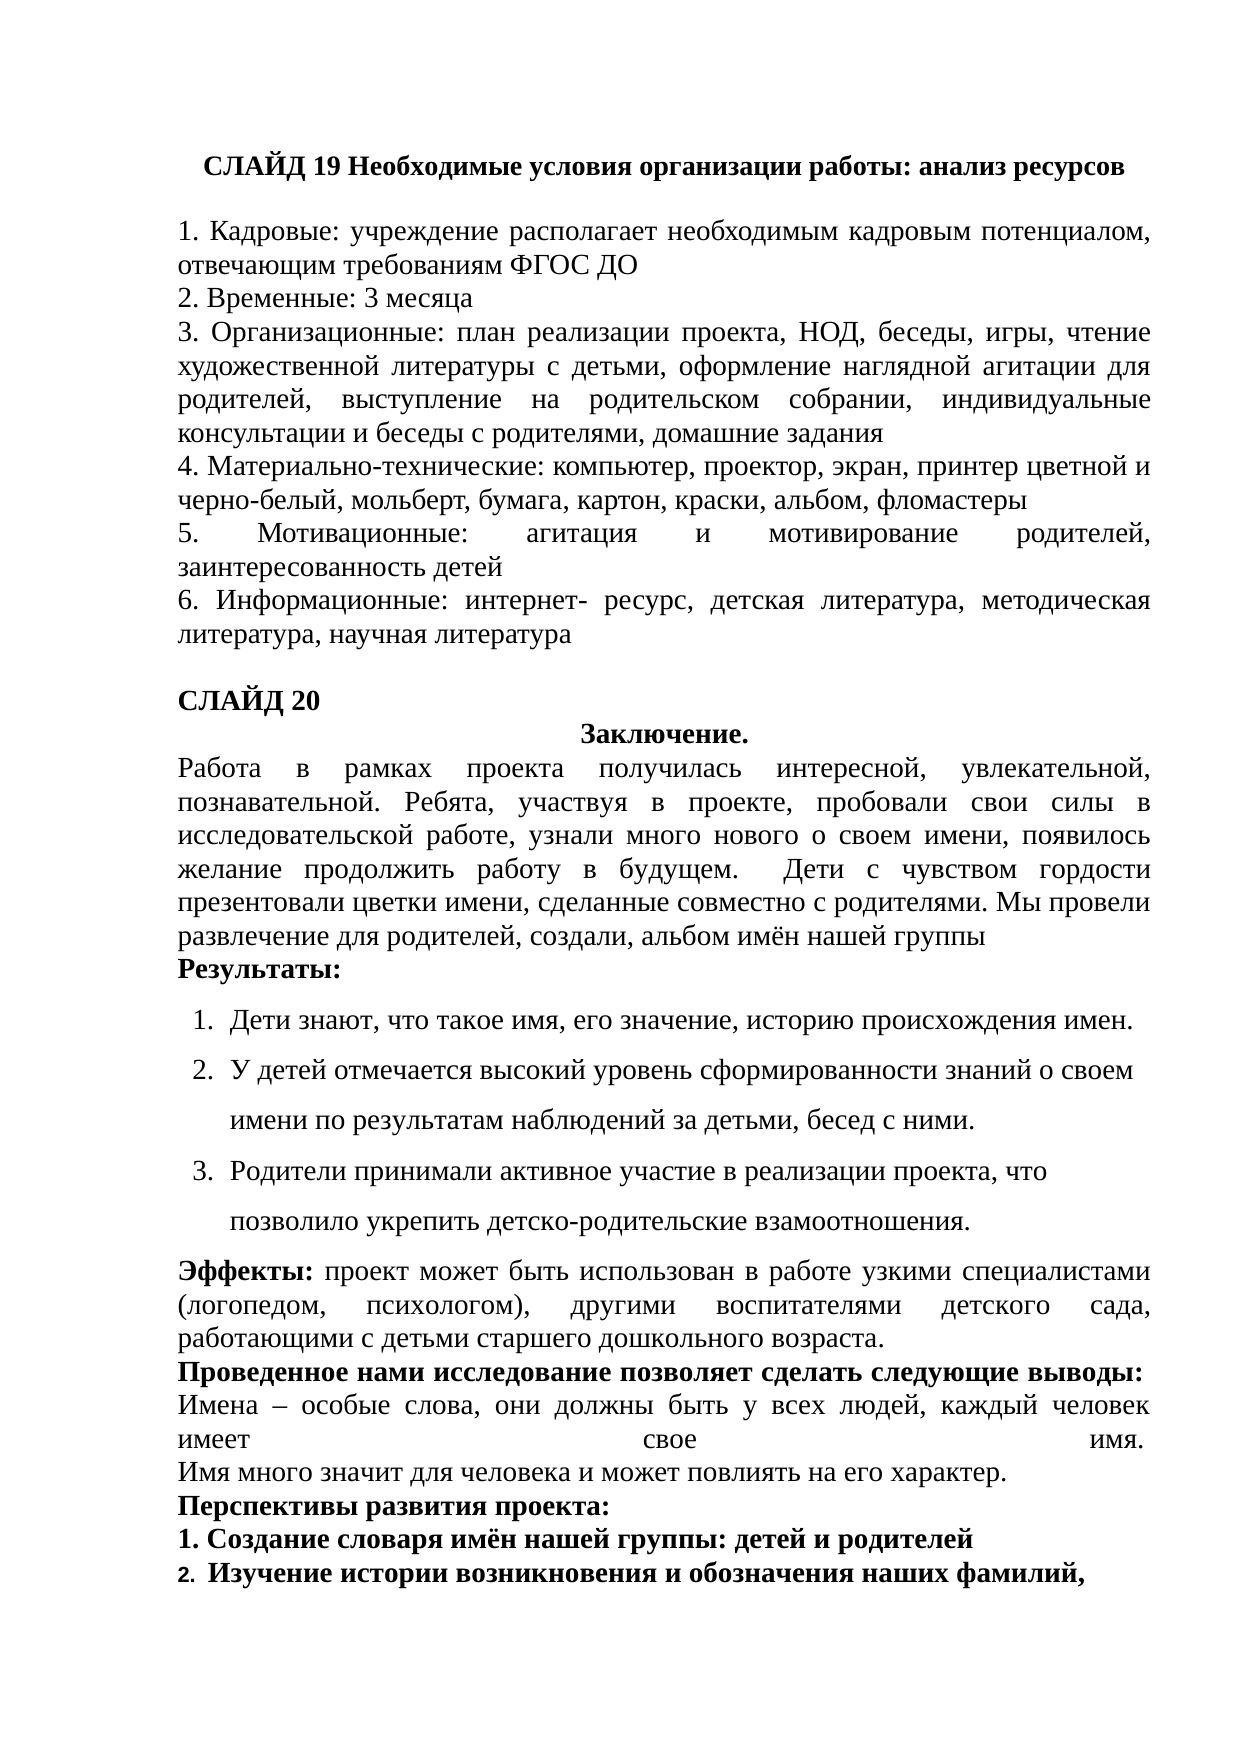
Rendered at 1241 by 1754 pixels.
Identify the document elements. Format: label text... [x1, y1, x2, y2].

list Родители принимали активное участие в реализации проекта, что позволило укрепить детско-родительские взамоотношения. [192, 1153, 1152, 1237]
list У детей отмечается высокий уровень сформированности знаний о своем имени по результатам наблюдений за детьми, бесед с ними. [192, 1052, 1152, 1136]
text Работа в рамках проекта получилась интересной, увлекательной, познавательной. Ребята, участвуя в проекте, пробовали свои силы в исследовательской работе, узнали много нового о своем имени, появилось желание продолжить работу в будущем. Дети с чувством гордости презентовали цветки имени, сделанные совместно с родителями. Мы провели развлечение для родителей, создали, альбом имён нашей группы [177, 750, 1152, 951]
text Заключение. [177, 717, 1152, 750]
text 3. Организационные: план реализации проекта, НОД, беседы, игры, чтение художественной литературы с детьми, оформление наглядной агитации для родителей, выступление на родительском собрании, индивидуальные консультации и беседы с родителями, домашние задания [177, 314, 1152, 448]
text 1. Кадровые: учреждение располагает необходимым кадровым потенциалом, отвечающим требованиям ФГОС ДО [177, 213, 1152, 281]
text СЛАЙД 19 Необходимые условия организации работы: анализ ресурсов [177, 149, 1152, 181]
list Дети знают, что такое имя, его значение, историю происхождения имен. [192, 1002, 1152, 1035]
text 1. Создание словаря имён нашей группы: детей и родителей [177, 1522, 1152, 1555]
text 2. Изучение истории возникновения и обозначения наших фамилий, [177, 1555, 1152, 1589]
text 2. Временные: 3 месяца [177, 281, 1152, 314]
text Перспективы развития проекта: [177, 1488, 1152, 1522]
text Эффекты: проект может быть использован в работе узкими специалистами (логопедом, психологом), другими воспитателями детского сада, работающими с детьми старшего дошкольного возраста. [177, 1253, 1152, 1354]
text 5. Мотивационные: агитация и мотивирование родителей, заинтересованность детей [177, 515, 1152, 582]
text СЛАЙД 20 [177, 683, 1152, 717]
text Проведенное нами исследование позволяет сделать следующие выводы: Имена – особые слова, они должны быть у всех людей, каждый человек имеет свое имя. Имя много значит для человека и может повлиять на его характер. [177, 1354, 1152, 1488]
text Результаты: [177, 951, 1152, 985]
text 6. Информационные: интернет- ресурс, детская литература, методическая литература, научная литература [177, 582, 1152, 649]
text 4. Материально-технические: компьютер, проектор, экран, принтер цветной и черно-белый, мольберт, бумага, картон, краски, альбом, фломастеры [177, 448, 1152, 515]
